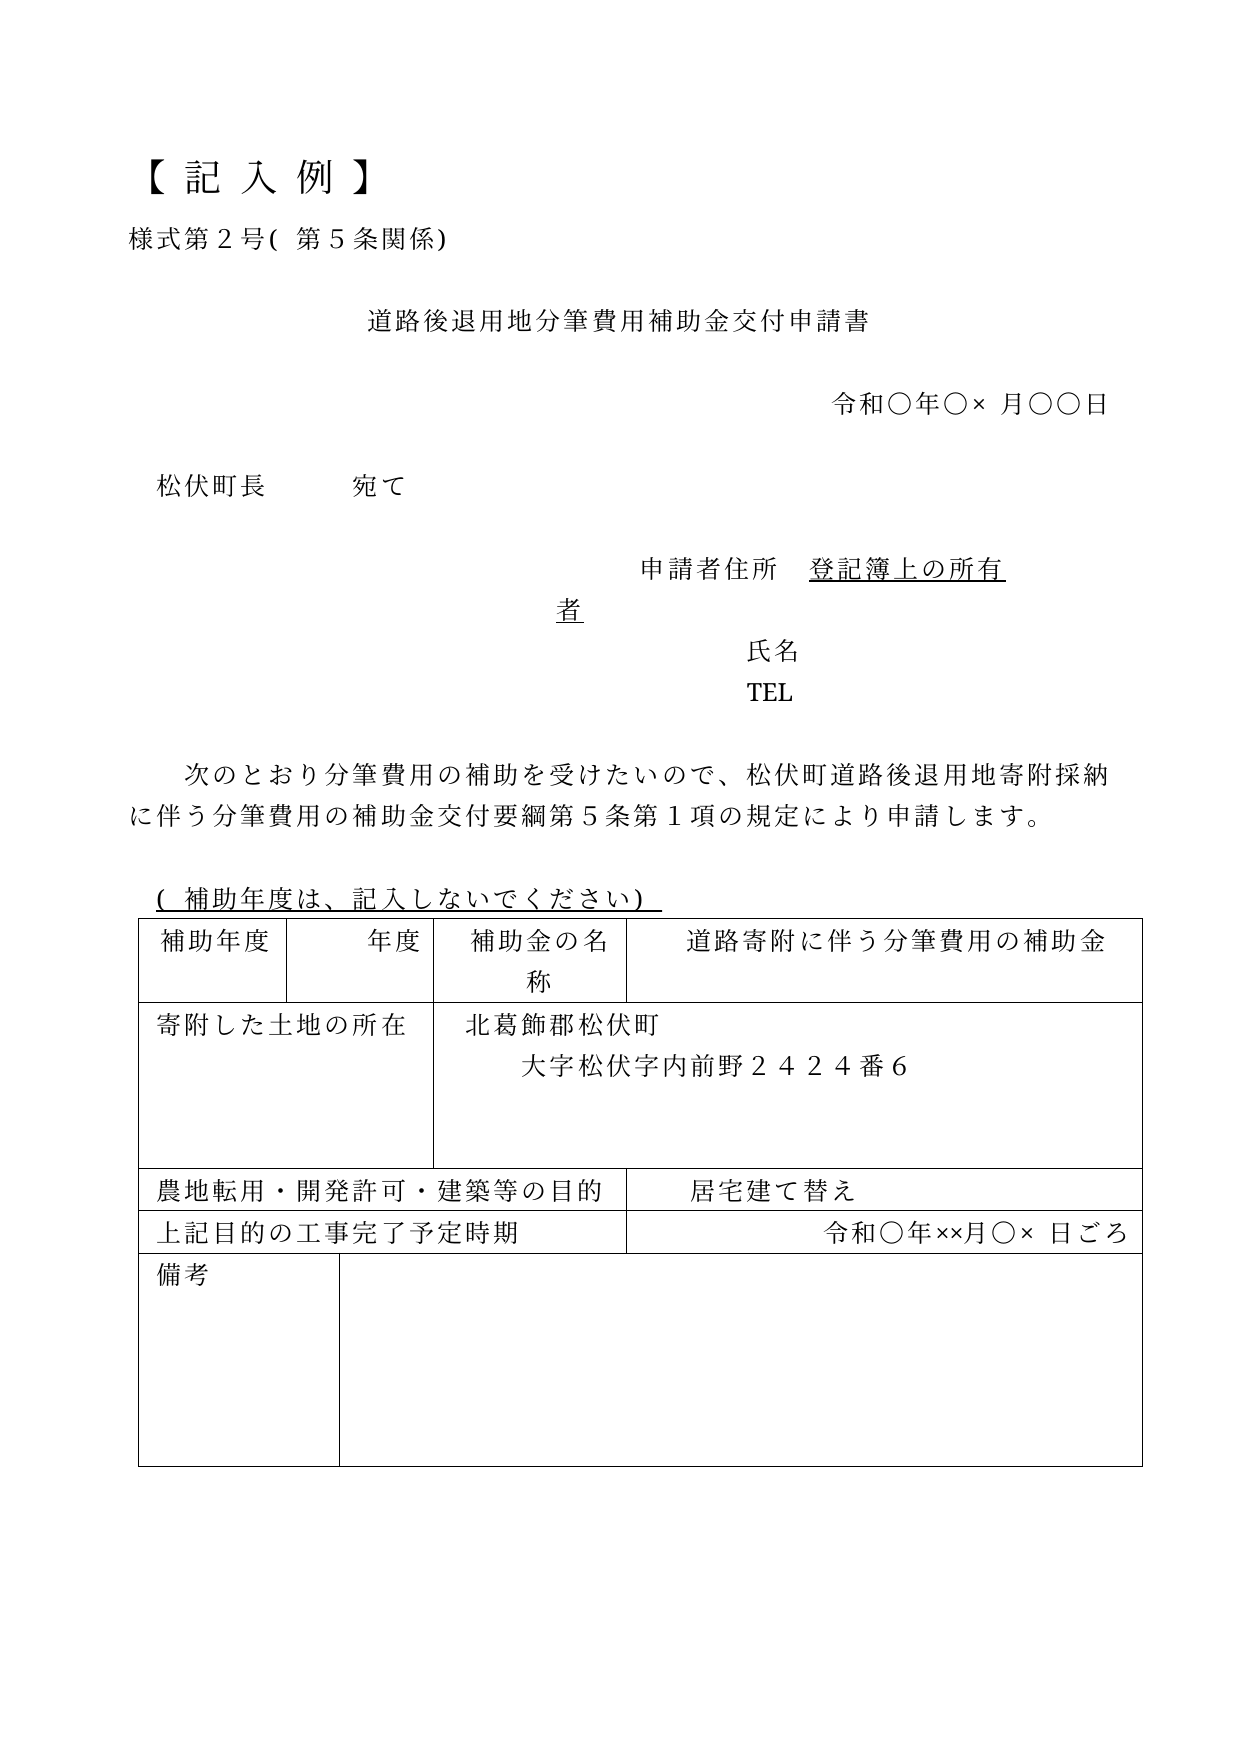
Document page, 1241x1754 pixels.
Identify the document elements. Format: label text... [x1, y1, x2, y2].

text (補助年度は、記入しないでください) [128, 877, 1112, 918]
text 様式第２号(第５条関係) [128, 217, 1112, 258]
table_cell 上記目的の工事完了予定時期 [139, 1211, 626, 1252]
text 申請者住所 登記簿上の所有者 [128, 547, 1012, 629]
table_cell 居宅建て替え [627, 1169, 1142, 1210]
table_header 年度 [287, 919, 433, 1002]
table_header 補助金の名称 [434, 919, 626, 1002]
table_cell 備考 [139, 1254, 339, 1466]
text 氏名 [128, 629, 899, 671]
text TEL [128, 671, 1012, 712]
table_cell 寄附した土地の所在 [139, 1003, 433, 1168]
text 令和〇年〇×月〇〇日 [128, 382, 1112, 423]
table_cell 北葛飾郡松伏町 大字松伏字内前野２４２４番６ [434, 1003, 1142, 1168]
text 次のとおり分筆費用の補助を受けたいので、松伏町道路後退用地寄附採納に伴う分筆費用の補助金交付要綱第５条第１項の規定により申請します。 [128, 753, 1112, 836]
text 松伏町長 宛て [128, 464, 1112, 506]
table_header 補助年度 [139, 919, 286, 1002]
table_cell 農地転用・開発許可・建築等の目的 [139, 1169, 626, 1210]
table_cell [340, 1254, 1142, 1466]
table_cell 令和〇年××月〇×日ごろ [627, 1211, 1142, 1252]
table_header 道路寄附に伴う分筆費用の補助金 [627, 919, 1142, 1002]
text 【記入例】 [128, 134, 1112, 217]
text 道路後退用地分筆費用補助金交付申請書 [128, 299, 1112, 341]
